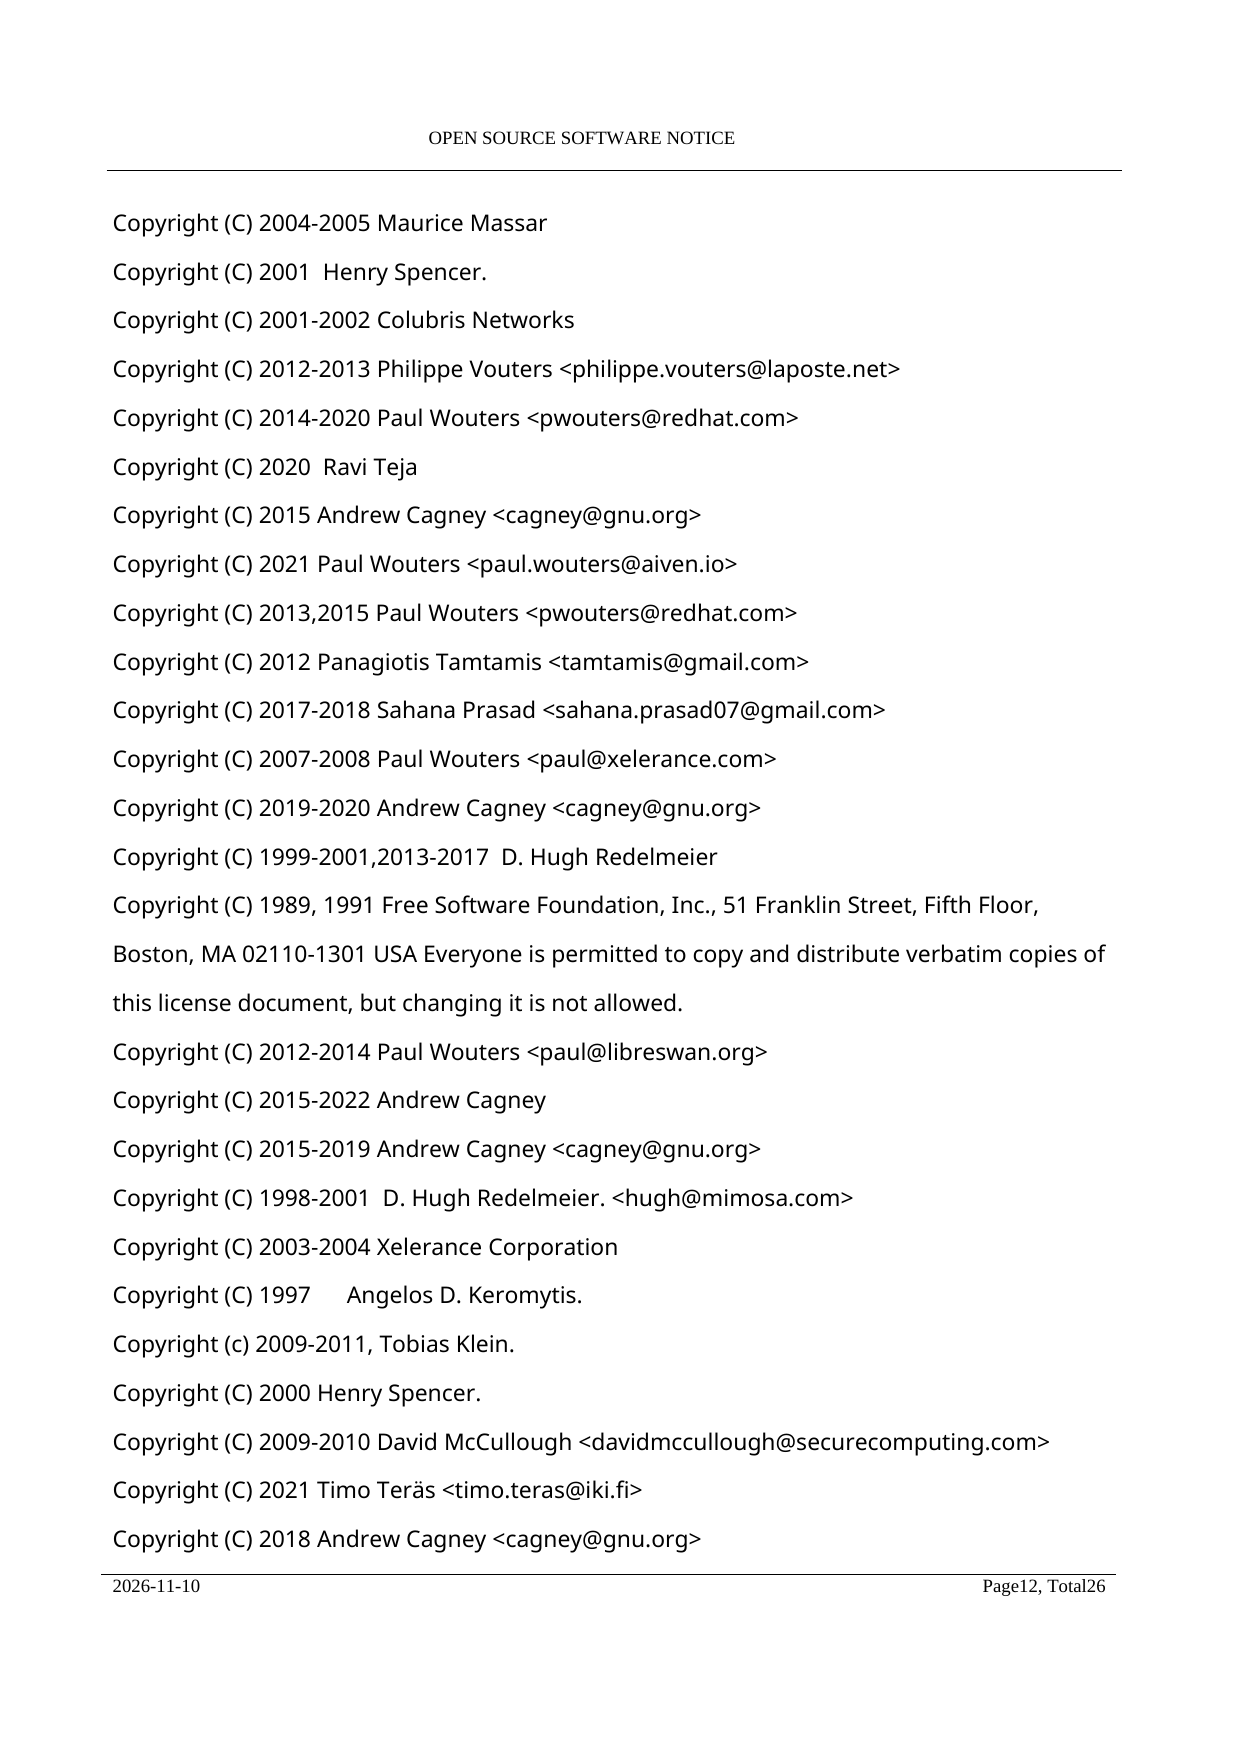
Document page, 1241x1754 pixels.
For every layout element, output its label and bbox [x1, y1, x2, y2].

text [112, 206, 1128, 1555]
